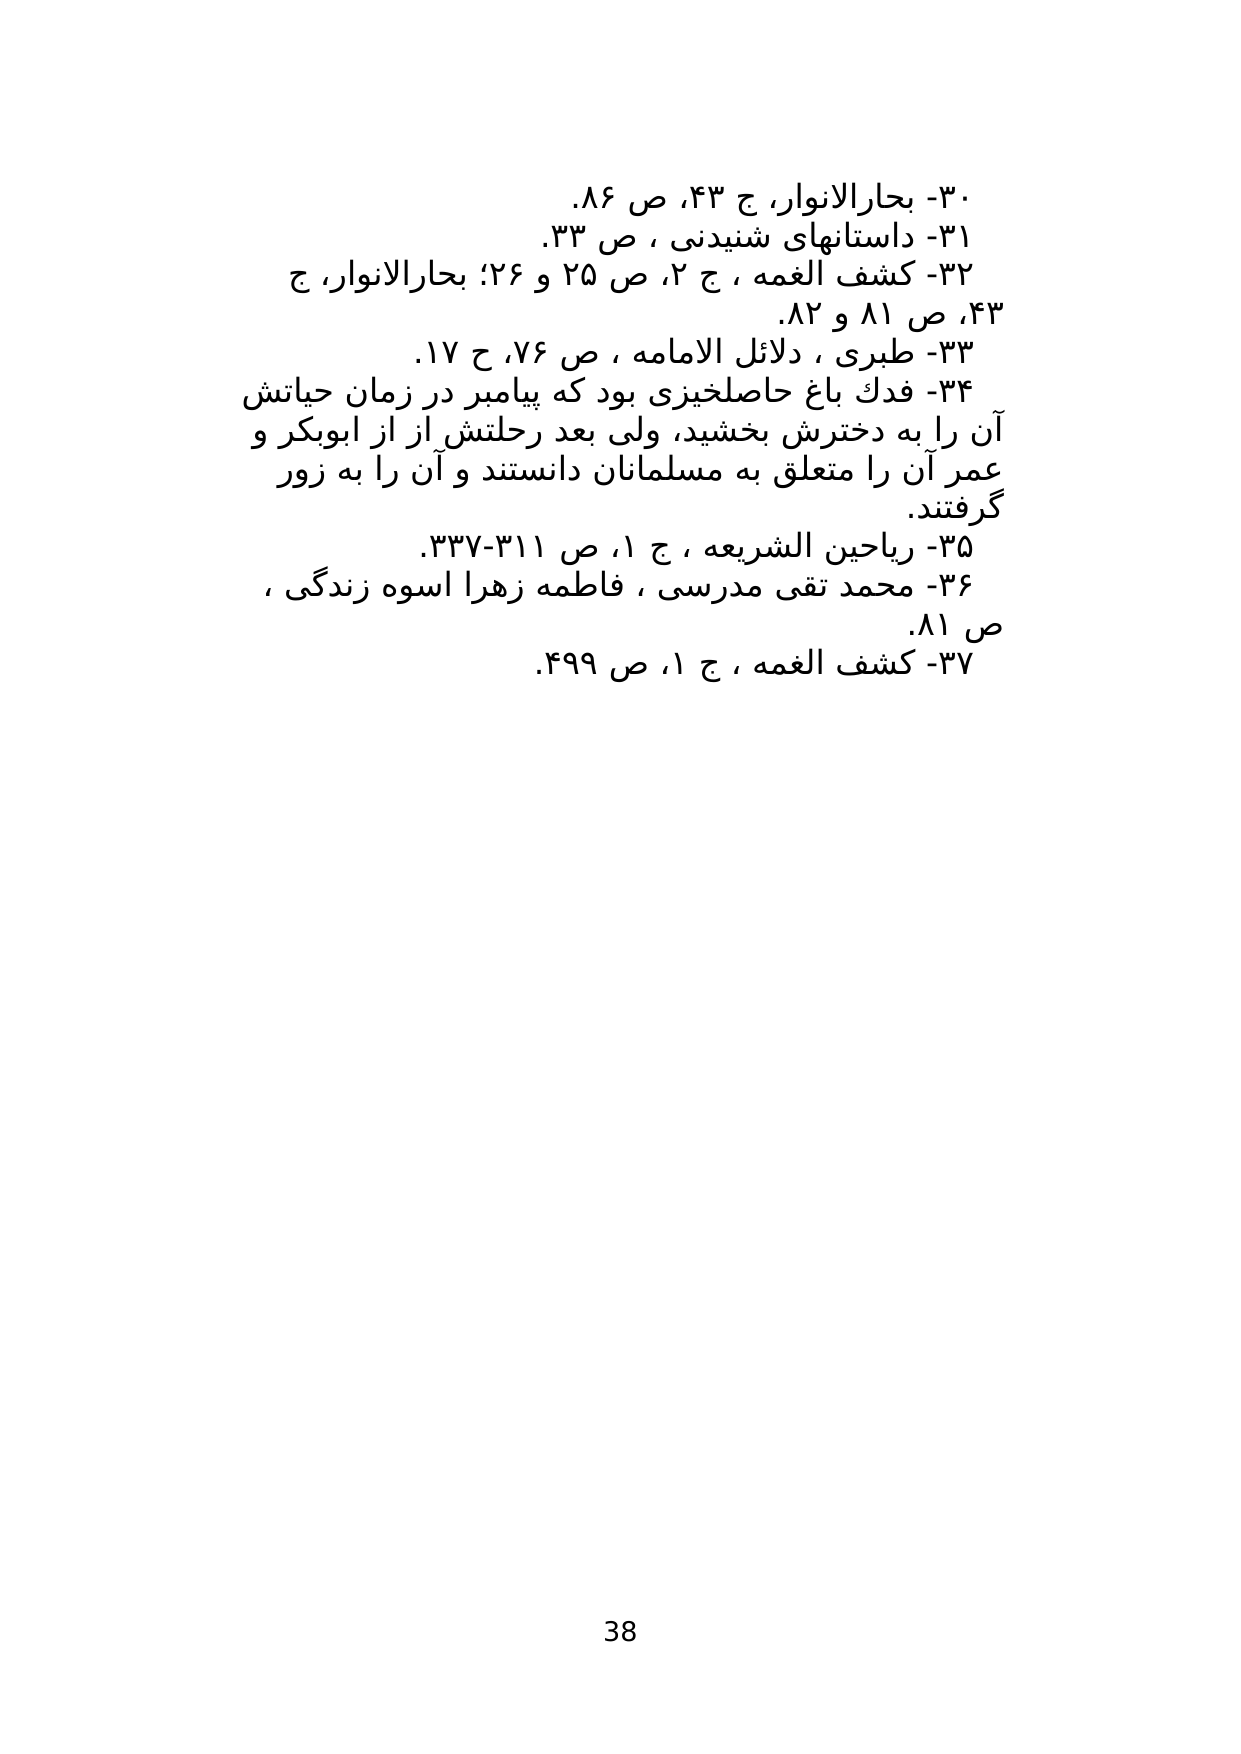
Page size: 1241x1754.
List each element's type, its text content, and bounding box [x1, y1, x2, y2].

text ۳۲- كشف الغمه ، ج ۲، ص ۲۵ و ۲۶؛ بحارالانوار، ج ۴۳، ص ۸۱ و ۸۲. [236, 255, 1004, 333]
text ۳۵- رياحين الشريعه ، ج ۱، ص ۳۱۱-۳۳۷. [236, 527, 1004, 566]
text ۳۰- بحارالانوار، ج ۴۳، ص ۸۶. [236, 177, 1004, 216]
text ۳۴- فدك باغ حاصلخيزى بود كه پيامبر در زمان حياتش آن را به دخترش بخشيد، ولى بعد رحلتش از از ابوبكر و عمر آن را متعلق به مسلمانان دانستند و آن را به زور گرفتند. [236, 371, 1004, 527]
text ۳۱- داستانهاى شنيدنى ، ص ۳۳. [236, 216, 1004, 255]
text ۳۳- طبرى ، دلائل الامامه ، ص ۷۶، ح ۱۷. [236, 333, 1004, 371]
text ۳۷- كشف الغمه ، ج ۱، ص ۴۹۹. [236, 643, 1004, 682]
text ۳۶- محمد تقى مدرسى ، فاطمه زهرا اسوه زندگى ، ص ۸۱. [236, 566, 1004, 643]
